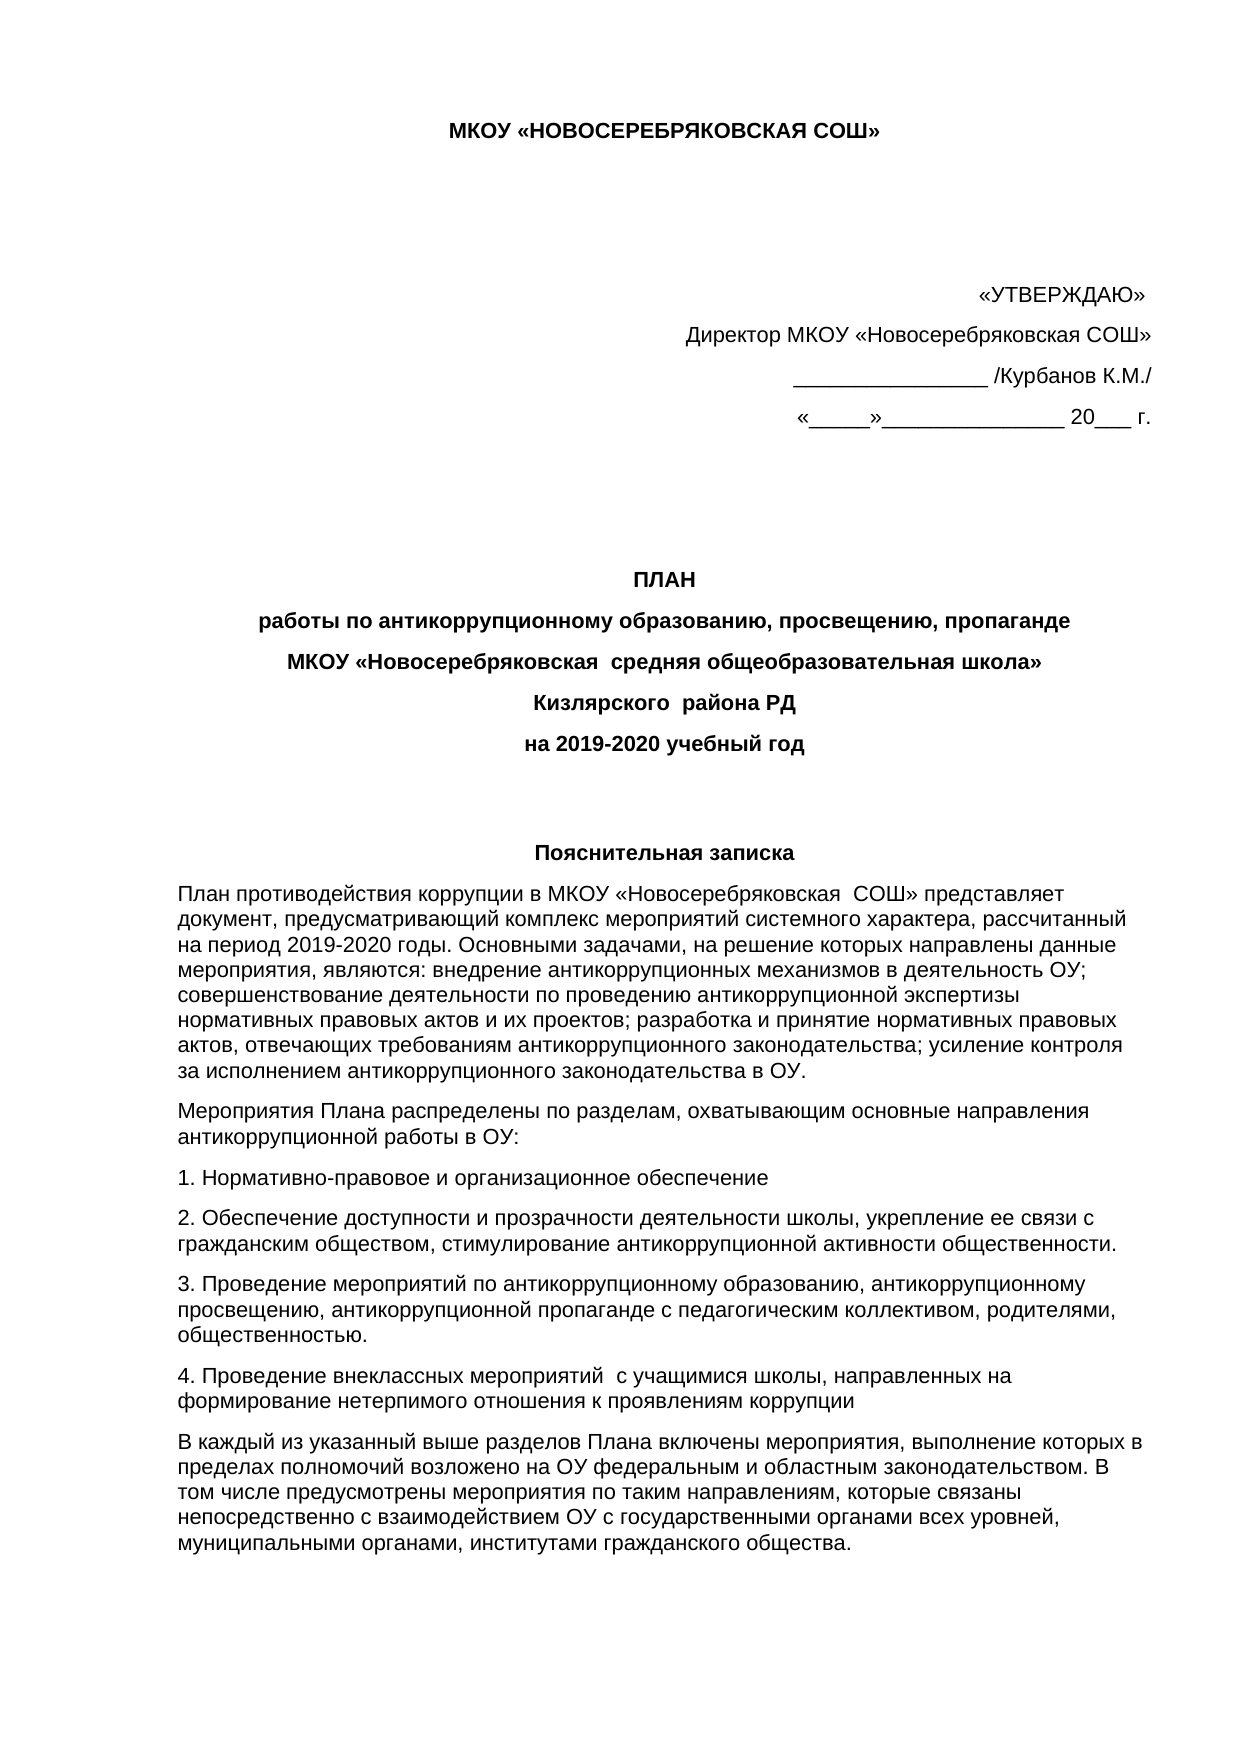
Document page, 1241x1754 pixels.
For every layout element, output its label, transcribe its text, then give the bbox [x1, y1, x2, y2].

text МКОУ «Новосеребряковская средняя общеобразовательная школа» [177, 649, 1152, 674]
text Кизлярского района РД [177, 690, 1152, 715]
text работы по антикоррупционному образованию, просвещению, пропаганде [177, 608, 1152, 633]
text ПЛАН [177, 567, 1152, 592]
text «_____»_______________ 20___ г. [177, 404, 1152, 429]
text ________________ /Курбанов К.М./ [177, 363, 1152, 388]
text Пояснительная записка [177, 840, 1152, 866]
text 2. Обеспечение доступности и прозрачности деятельности школы, укрепление ее связи с гражданским обществом, стимулирование антикоррупционной активности общественности. [177, 1205, 1152, 1256]
text Мероприятия Плана распределены по разделам, охватывающим основные направления антикоррупционной работы в ОУ: [177, 1098, 1152, 1149]
text 1. Нормативно-правовое и организационное обеспечение [177, 1164, 1152, 1190]
text Директор МКОУ «Новосеребряковская СОШ» [177, 322, 1152, 347]
text 3. Проведение мероприятий по антикоррупционному образованию, антикоррупционному просвещению, антикоррупционной пропаганде с педагогическим коллективом, родителями, общественностью. [177, 1271, 1152, 1347]
text «УТВЕРЖДАЮ» [177, 281, 1152, 307]
text План противодействия коррупции в МКОУ «Новосеребряковская СОШ» представляет документ, предусматривающий комплекс мероприятий системного характера, рассчитанный на период 2019-2020 годы. Основными задачами, на решение которых направлены данные мероприятия, являются: внедрение антикоррупционных механизмов в деятельность ОУ; совершенствование деятельности по проведению антикоррупционной экспертизы нормативных правовых актов и их проектов; разработка и принятие нормативных правовых актов, отвечающих требованиям антикоррупционного законодательства; усиление контроля за исполнением антикоррупционного законодательства в ОУ. [177, 881, 1152, 1083]
text на 2019-2020 учебный год [177, 731, 1152, 756]
text МКОУ «НОВОСЕРЕБРЯКОВСКАЯ СОШ» [177, 118, 1152, 143]
text 4. Проведение внеклассных мероприятий с учащимися школы, направленных на формирование нетерпимого отношения к проявлениям коррупции [177, 1363, 1152, 1413]
text В каждый из указанный выше разделов Плана включены мероприятия, выполнение которых в пределах полномочий возложено на ОУ федеральным и областным законодательством. В том числе предусмотрены мероприятия по таким направлениям, которые связаны непосредственно с взаимодействием ОУ с государственными органами всех уровней, муниципальными органами, институтами гражданского общества. [177, 1429, 1152, 1555]
